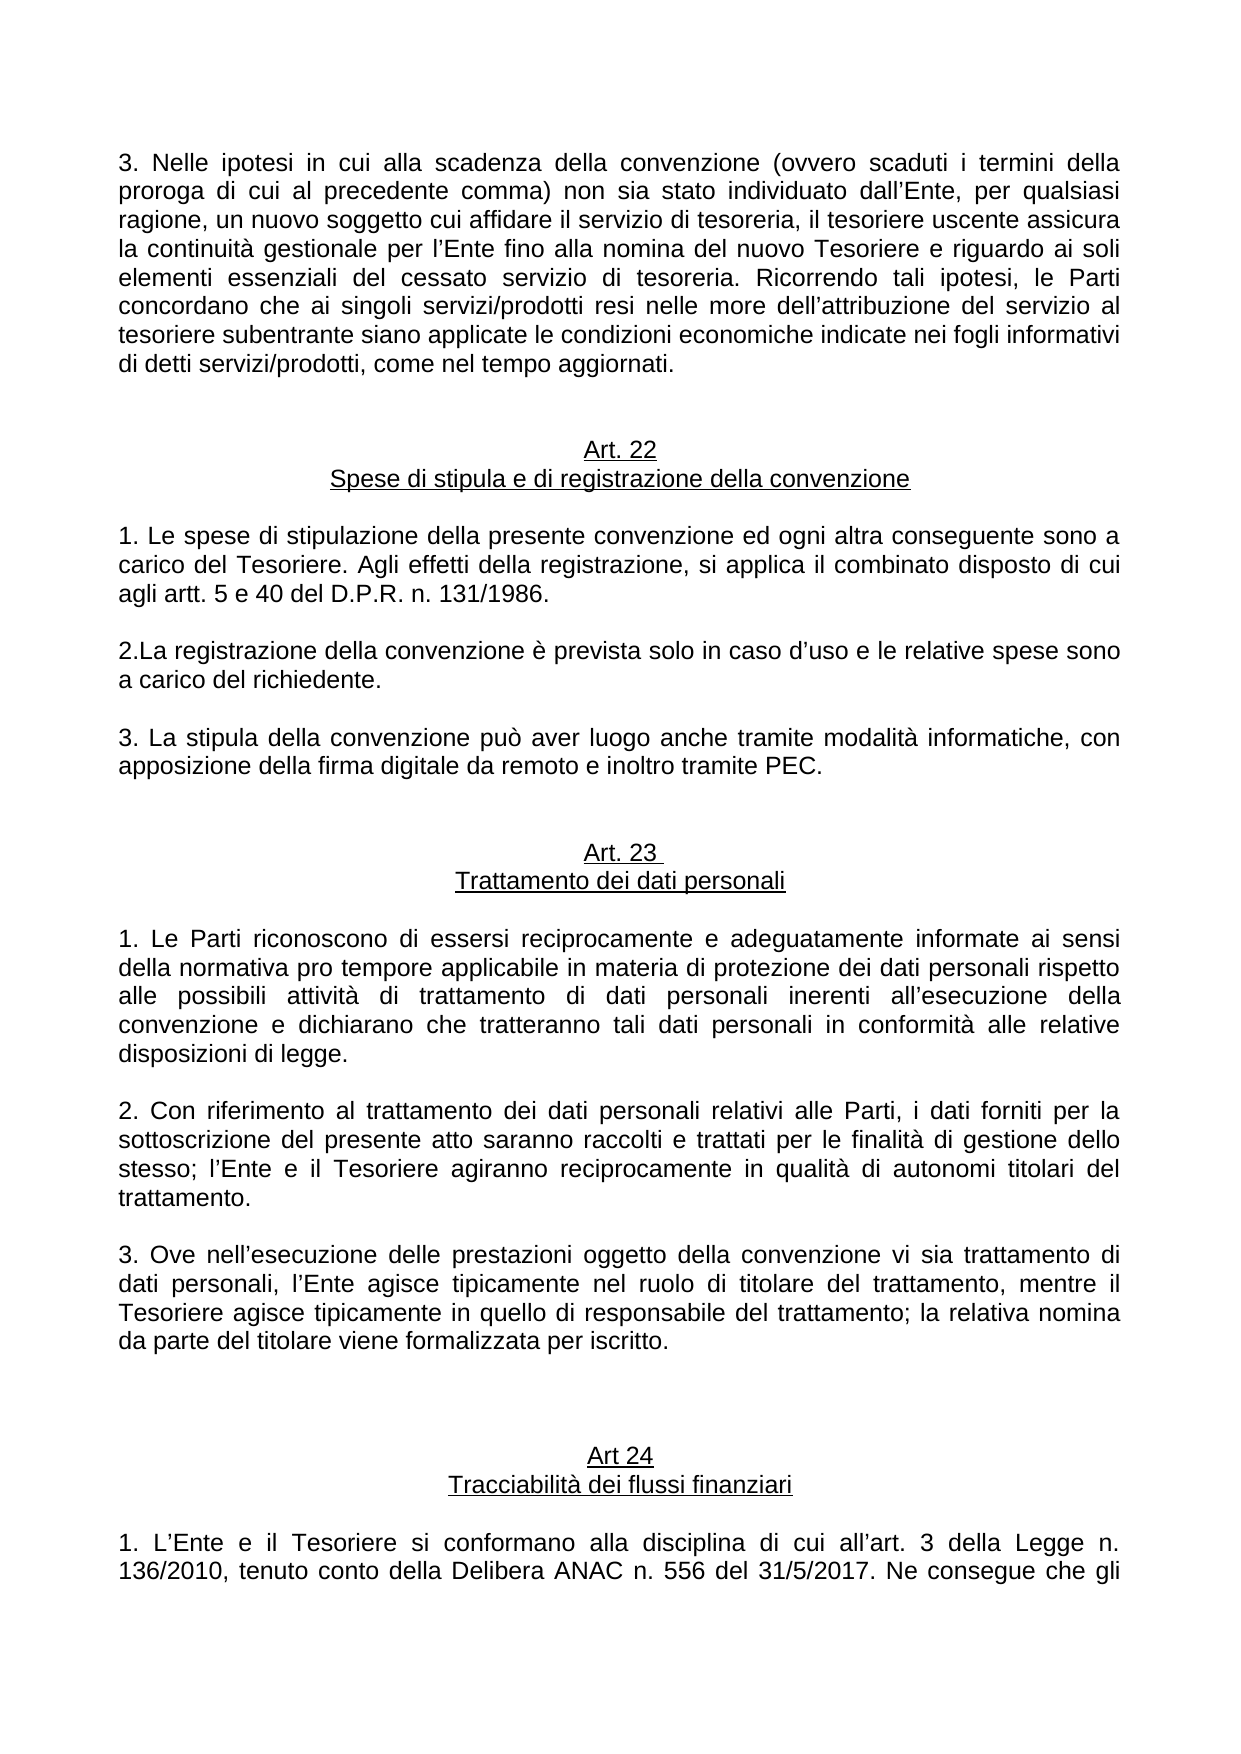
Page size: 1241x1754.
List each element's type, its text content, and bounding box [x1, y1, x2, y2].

text 2. Con riferimento al trattamento dei dati personali relativi alle Parti, i dati forniti per la sottoscrizione del presente atto saranno raccolti e trattati per le finalità di gestione dello stesso; l’Ente e il Tesoriere agiranno reciprocamente in qualità di autonomi titolari del trattamento. [118, 1096, 1122, 1211]
text 1. Le spese di stipulazione della presente convenzione ed ogni altra conseguente sono a carico del Tesoriere. Agli effetti della registrazione, si applica il combinato disposto di cui agli artt. 5 e 40 del D.P.R. n. 131/1986. [118, 521, 1122, 608]
text Art. 23 [118, 838, 1122, 866]
text Trattamento dei dati personali [118, 866, 1122, 895]
text Art 24 [118, 1441, 1122, 1470]
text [118, 1528, 1122, 1585]
text 3. Nelle ipotesi in cui alla scadenza della convenzione (ovvero scaduti i termini della proroga di cui al precedente comma) non sia stato individuato dall’Ente, per qualsiasi ragione, un nuovo soggetto cui affidare il servizio di tesoreria, il tesoriere uscente assicura la continuità gestionale per l’Ente fino alla nomina del nuovo Tesoriere e riguardo ai soli elementi essenziali del cessato servizio di tesoreria. Ricorrendo tali ipotesi, le Parti concordano che ai singoli servizi/prodotti resi nelle more dell’attribuzione del servizio al tesoriere subentrante siano applicate le condizioni economiche indicate nei fogli informativi di detti servizi/prodotti, come nel tempo aggiornati. [118, 148, 1122, 378]
text 3. La stipula della convenzione può aver luogo anche tramite modalità informatiche, con apposizione della firma digitale da remoto e inoltro tramite PEC. [118, 723, 1122, 780]
text Art. 22 [118, 435, 1122, 464]
text 2.La registrazione della convenzione è prevista solo in caso d’uso e le relative spese sono a carico del richiedente. [118, 636, 1122, 694]
text Tracciabilità dei flussi finanziari [118, 1470, 1122, 1499]
text 1. Le Parti riconoscono di essersi reciprocamente e adeguatamente informate ai sensi della normativa pro tempore applicabile in materia di protezione dei dati personali rispetto alle possibili attività di trattamento di dati personali inerenti all’esecuzione della convenzione e dichiarano che tratteranno tali dati personali in conformità alle relative disposizioni di legge. [118, 924, 1122, 1068]
text Spese di stipula e di registrazione della convenzione [118, 464, 1122, 493]
text 3. Ove nell’esecuzione delle prestazioni oggetto della convenzione vi sia trattamento di dati personali, l’Ente agisce tipicamente nel ruolo di titolare del trattamento, mentre il Tesoriere agisce tipicamente in quello di responsabile del trattamento; la relativa nomina da parte del titolare viene formalizzata per iscritto. [118, 1240, 1122, 1355]
